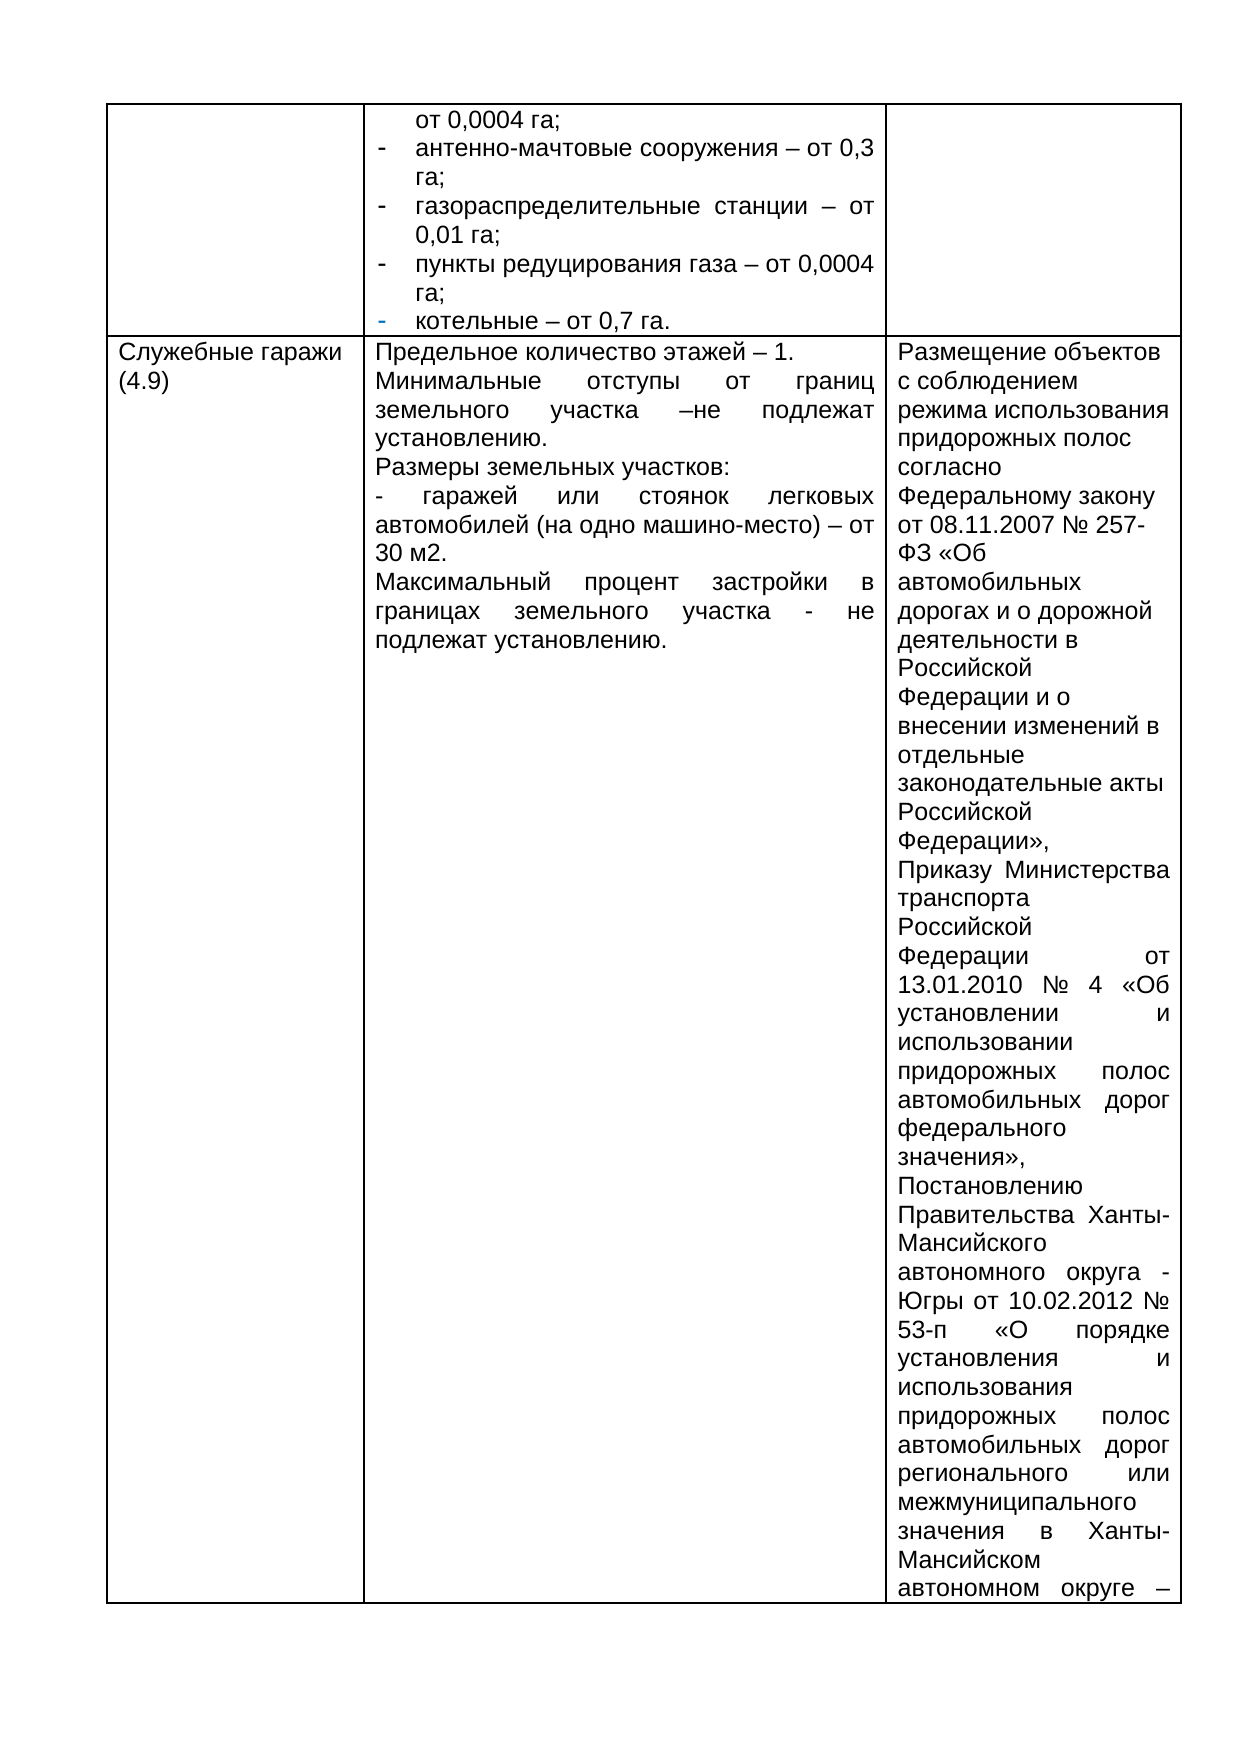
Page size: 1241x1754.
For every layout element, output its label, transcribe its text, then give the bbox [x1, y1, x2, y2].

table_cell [108, 337, 363, 1602]
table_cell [108, 105, 363, 335]
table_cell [365, 105, 885, 335]
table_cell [365, 337, 885, 1602]
table_cell [887, 105, 1180, 335]
